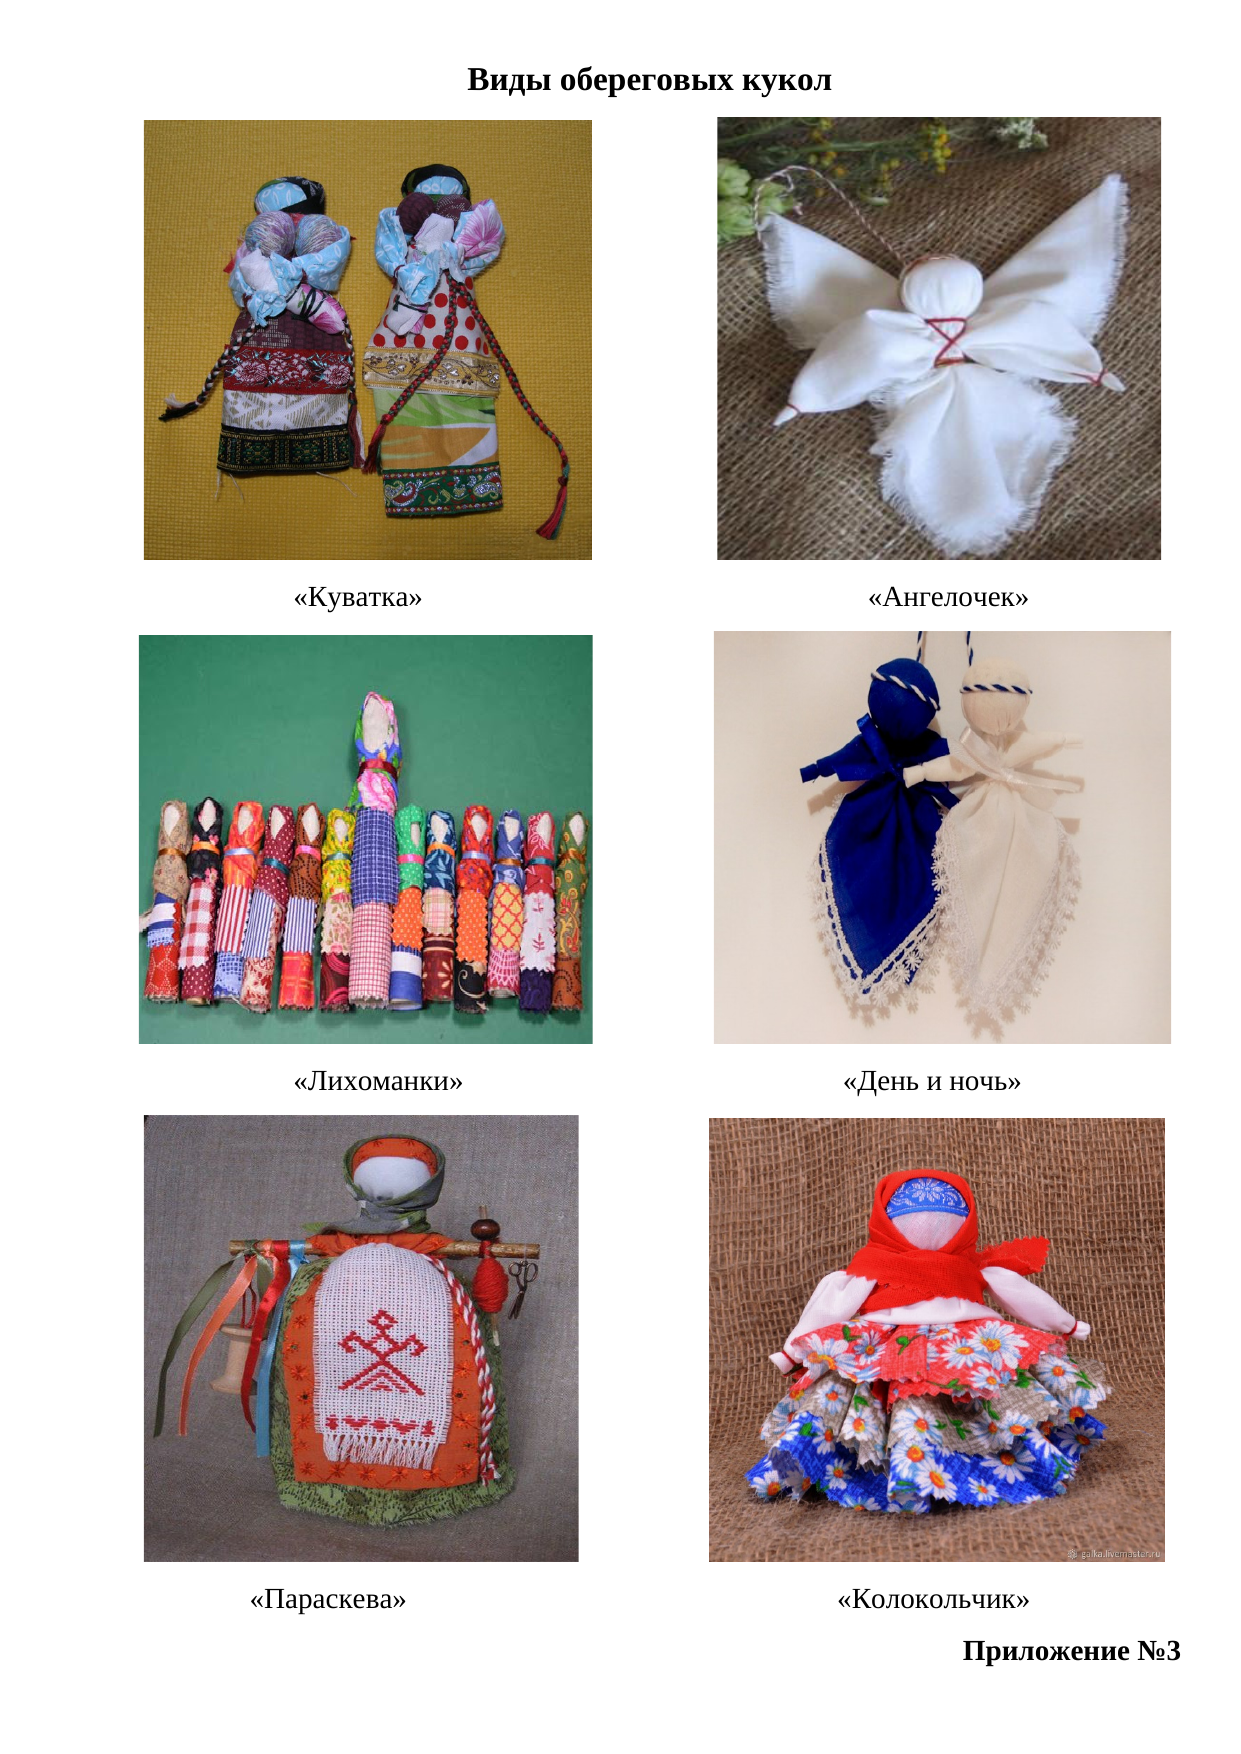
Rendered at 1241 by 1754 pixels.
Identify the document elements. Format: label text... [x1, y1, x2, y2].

picture [143, 120, 592, 560]
picture [143, 1115, 579, 1562]
text Виды обереговых кукол [118, 59, 1181, 97]
picture [138, 635, 593, 1044]
picture [709, 1118, 1165, 1562]
text «Куватка» «Ангелочек» [118, 579, 1181, 613]
text «Параскева» «Колокольчик» [118, 1581, 1181, 1614]
text Приложение №3 [118, 1633, 1181, 1667]
text «Лихоманки» «День и ночь» [118, 1063, 1181, 1096]
picture [713, 631, 1172, 1044]
picture [717, 117, 1162, 560]
